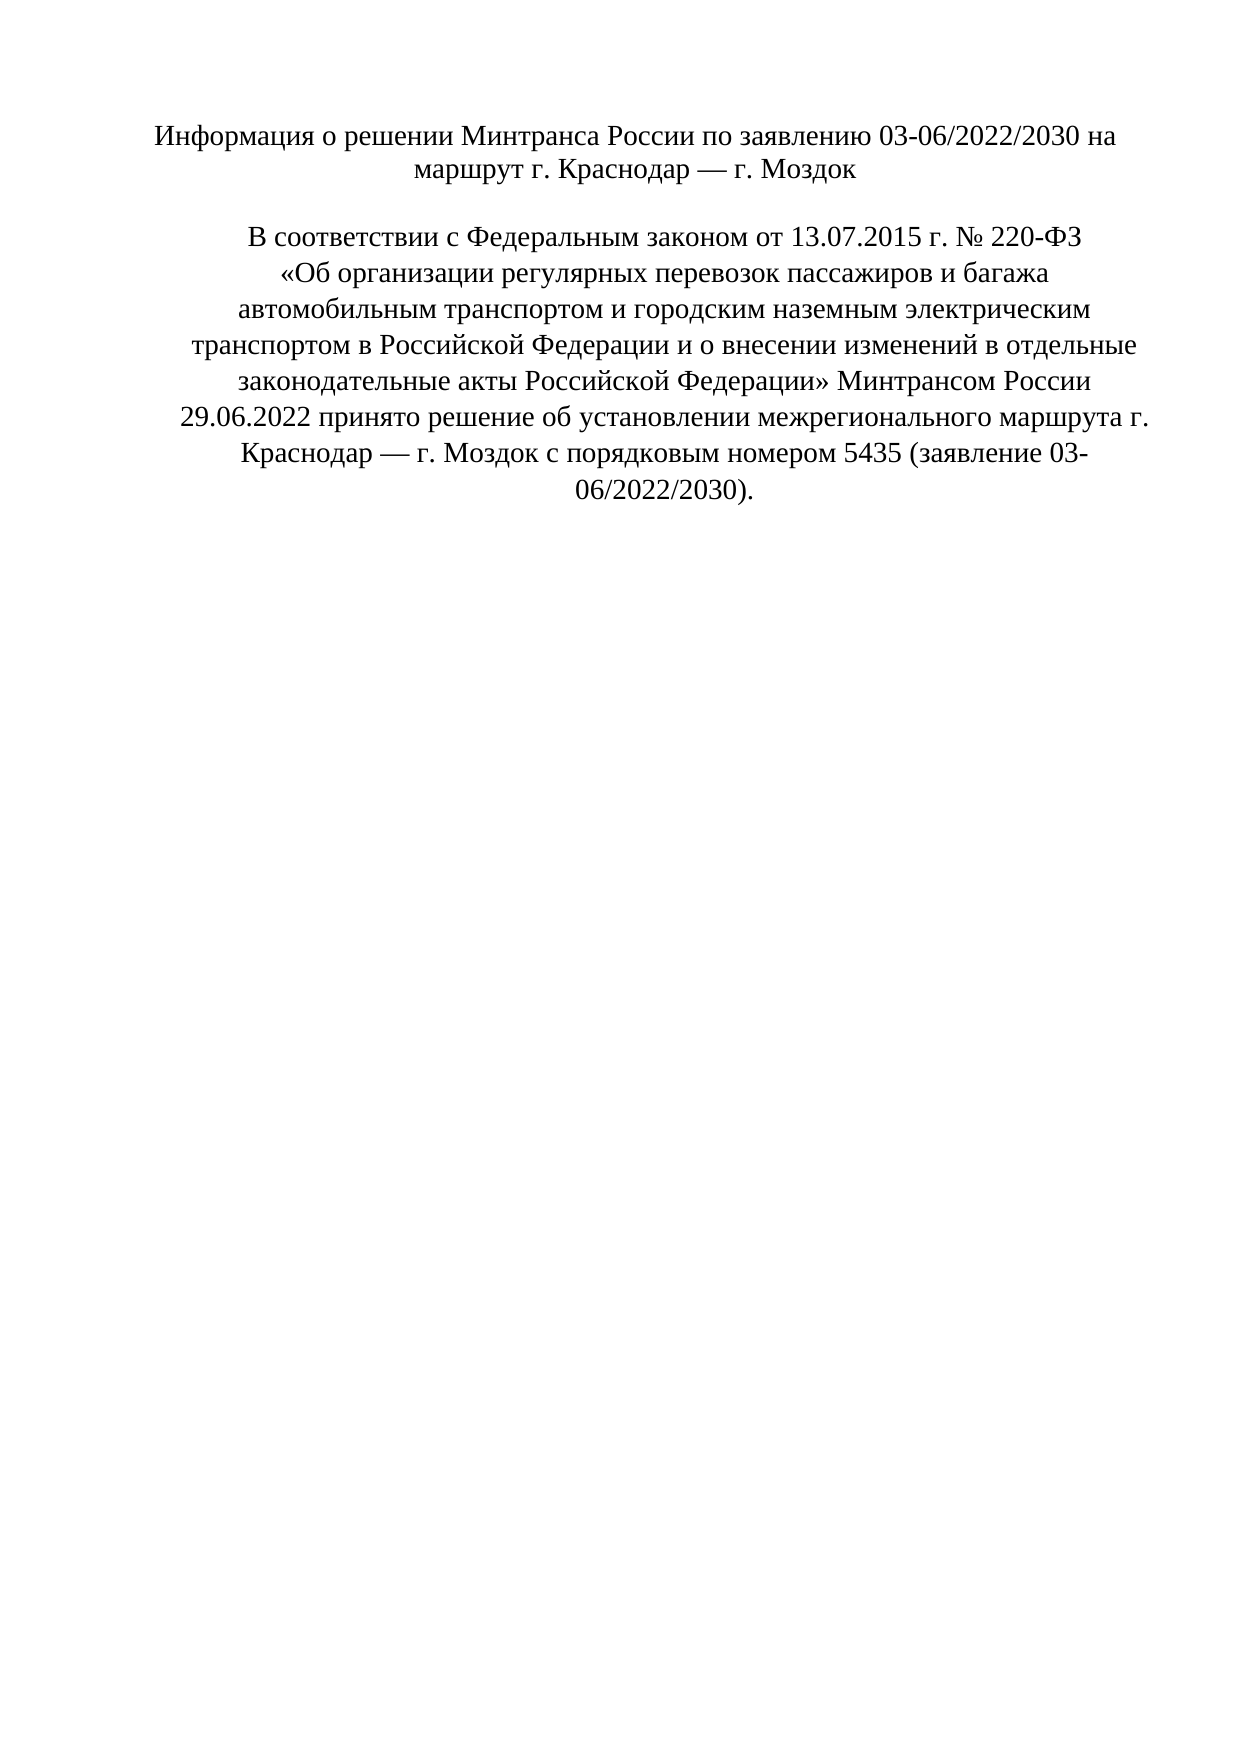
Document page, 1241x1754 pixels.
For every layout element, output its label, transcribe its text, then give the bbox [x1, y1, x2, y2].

text В соответствии с Федеральным законом от 13.07.2015 г. № 220-ФЗ «Об организации регулярных перевозок пассажиров и багажа автомобильным транспортом и городским наземным электрическим транспортом в Российской Федерации и о внесении изменений в отдельные законодательные акты Российской Федерации» Минтрансом России 29.06.2022 принято решение об установлении межрегионального маршрута г. Краснодар — г. Моздок с порядковым номером 5435 (заявление 03-06/2022/2030). [177, 219, 1152, 505]
text Информация о решении Минтранса России по заявлению 03-06/2022/2030 на маршрут г. Краснодар — г. Моздок [118, 118, 1152, 185]
